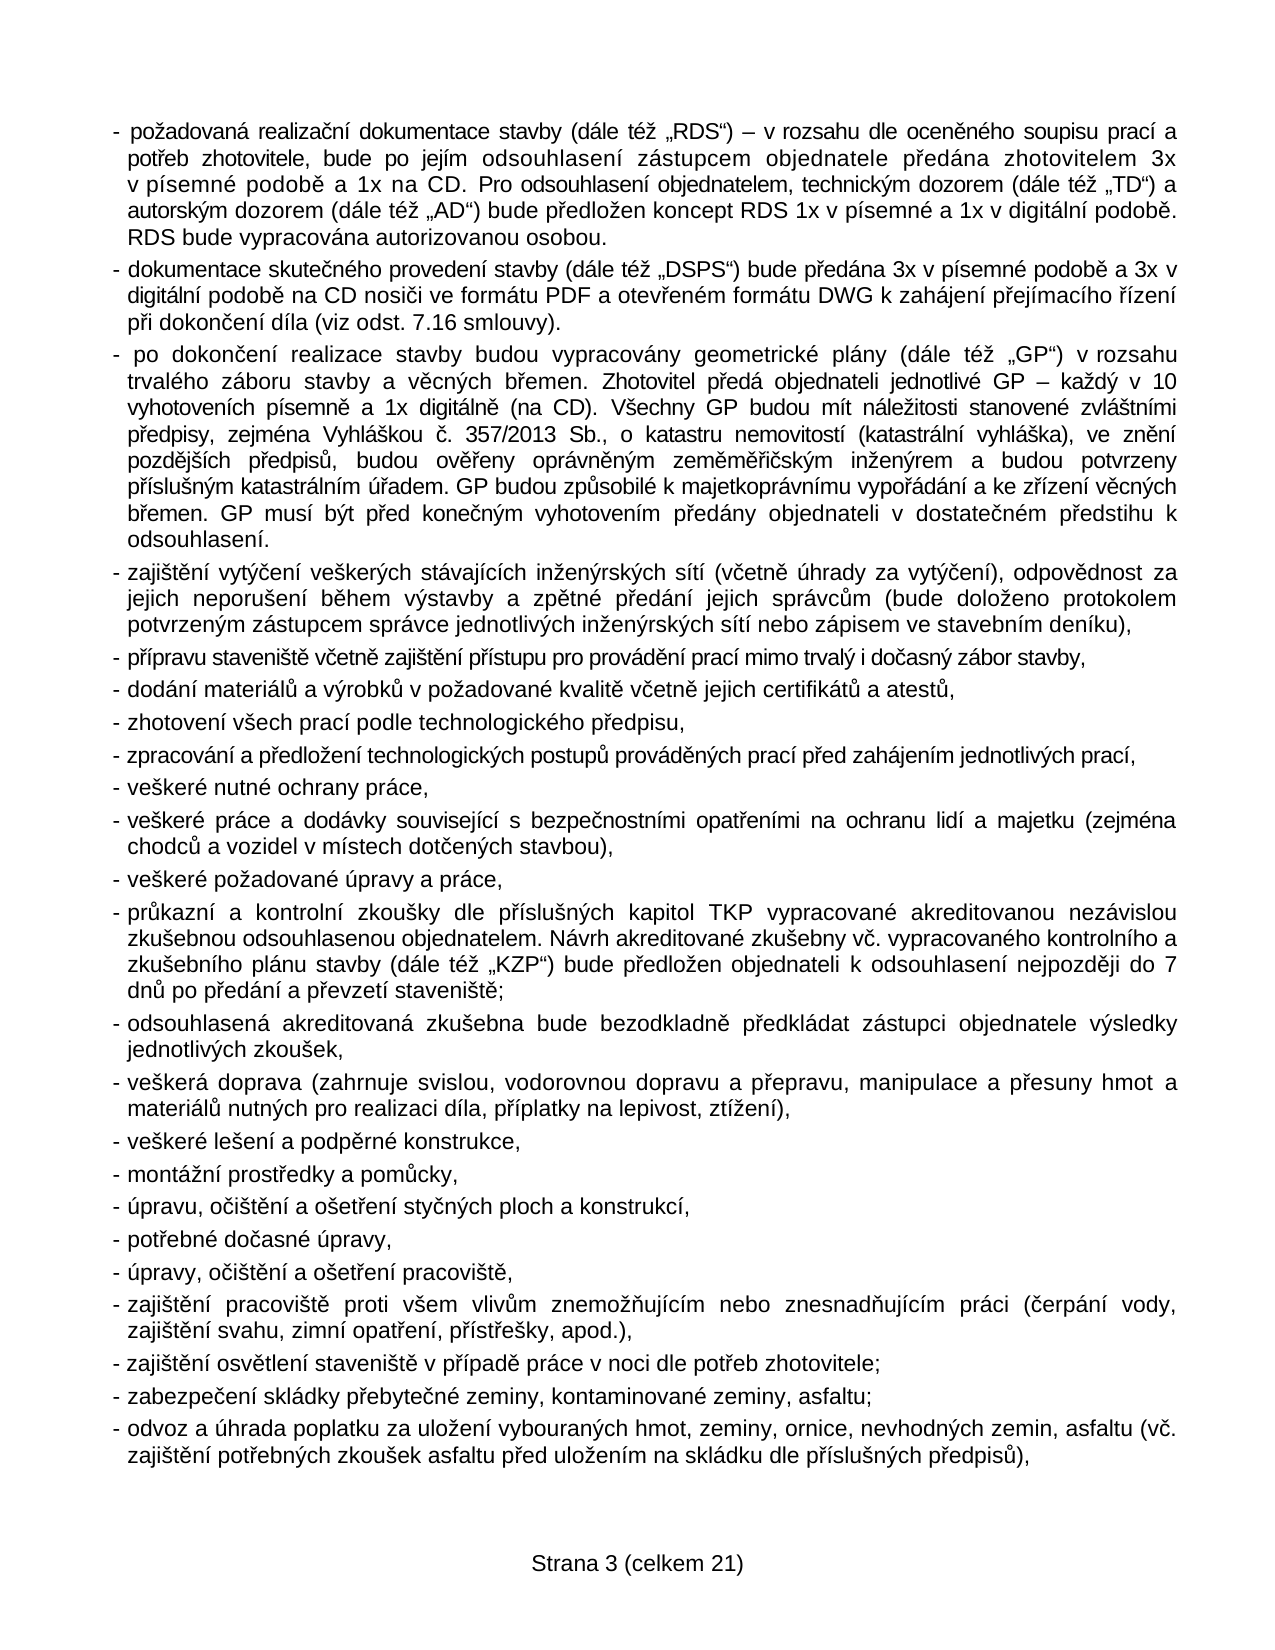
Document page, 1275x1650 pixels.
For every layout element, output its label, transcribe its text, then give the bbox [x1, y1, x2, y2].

text - úpravy, očištění a ošetření pracoviště, [112, 1258, 1177, 1285]
text - dodání materiálů a výrobků v požadované kvalitě včetně jejich certifikátů a atestů, [112, 676, 1177, 703]
text - zajištění osvětlení staveniště v případě práce v noci dle potřeb zhotovitele; [112, 1350, 1177, 1376]
text - přípravu staveniště včetně zajištění přístupu pro provádění prací mimo trvalý i dočasný zábor stavby, [112, 644, 1177, 670]
text - zabezpečení skládky přebytečné zeminy, kontaminované zeminy, asfaltu; [112, 1383, 1177, 1409]
text - zpracování a předložení technologických postupů prováděných prací před zahájením jednotlivých prací, [112, 742, 1177, 768]
text - odvoz a úhrada poplatku za uložení vybouraných hmot, zeminy, ornice, nevhodných zemin, asfaltu (vč. zajištění potřebných zkoušek asfaltu před uložením na skládku dle příslušných předpisů), [112, 1415, 1177, 1468]
text - veškeré práce a dodávky související s bezpečnostními opatřeními na ochranu lidí a majetku (zejména chodců a vozidel v místech dotčených stavbou), [112, 807, 1177, 859]
text - po dokončení realizace stavby budou vypracovány geometrické plány (dále též „GP“) v rozsahu trvalého záboru stavby a věcných břemen. Zhotovitel předá objednateli jednotlivé GP – každý v 10 vyhotoveních písemně a 1x digitálně (na CD). Všechny GP budou mít náležitosti stanovené zvláštními předpisy, zejména Vyhláškou č. 357/2013 Sb., o katastru nemovitostí (katastrální vyhláška), ve znění pozdějších předpisů, budou ověřeny oprávněným zeměměřičským inženýrem a budou potvrzeny příslušným katastrálním úřadem. GP budou způsobilé k majetkoprávnímu vypořádání a ke zřízení věcných břemen. GP musí být před konečným vyhotovením předány objednateli v dostatečném předstihu k odsouhlasení. [112, 341, 1177, 552]
text - požadovaná realizační dokumentace stavby (dále též „RDS“) – v rozsahu dle oceněného soupisu prací a potřeb zhotovitele, bude po jejím odsouhlasení zástupcem objednatele předána zhotovitelem 3x v písemné podobě a 1x na CD. Pro odsouhlasení objednatelem, technickým dozorem (dále též „TD“) a autorským dozorem (dále též „AD“) bude předložen koncept RDS 1x v písemné a 1x v digitální podobě. RDS bude vypracována autorizovanou osobou. [112, 118, 1177, 250]
text - montážní prostředky a pomůcky, [112, 1161, 1177, 1187]
text - potřebné dočasné úpravy, [112, 1226, 1177, 1252]
text - veškeré požadované úpravy a práce, [112, 866, 1177, 892]
text - odsouhlasená akreditovaná zkušebna bude bezodkladně předkládat zástupci objednatele výsledky jednotlivých zkoušek, [112, 1010, 1177, 1063]
text - dokumentace skutečného provedení stavby (dále též „DSPS“) bude předána 3x v písemné podobě a 3x v digitální podobě na CD nosiči ve formátu PDF a otevřeném formátu DWG k zahájení přejímacího řízení při dokončení díla (viz odst. 7.16 smlouvy). [112, 256, 1177, 335]
text - zajištění vytýčení veškerých stávajících inženýrských sítí (včetně úhrady za vytýčení), odpovědnost za jejich neporušení během výstavby a zpětné předání jejich správcům (bude doloženo protokolem potvrzeným zástupcem správce jednotlivých inženýrských sítí nebo zápisem ve stavebním deníku), [112, 558, 1177, 638]
text - veškeré nutné ochrany práce, [112, 774, 1177, 801]
text - veškerá doprava (zahrnuje svislou, vodorovnou dopravu a přepravu, manipulace a přesuny hmot a materiálů nutných pro realizaci díla, příplatky na lepivost, ztížení), [112, 1069, 1177, 1122]
text - zajištění pracoviště proti všem vlivům znemožňujícím nebo znesnadňujícím práci (čerpání vody, zajištění svahu, zimní opatření, přístřešky, apod.), [112, 1291, 1177, 1344]
text - zhotovení všech prací podle technologického předpisu, [112, 709, 1177, 735]
text - průkazní a kontrolní zkoušky dle příslušných kapitol TKP vypracované akreditovanou nezávislou zkušebnou odsouhlasenou objednatelem. Návrh akreditované zkušebny vč. vypracovaného kontrolního a zkušebního plánu stavby (dále též „KZP“) bude předložen objednateli k odsouhlasení nejpozději do 7 dnů po předání a převzetí staveniště; [112, 898, 1177, 1004]
text - úpravu, očištění a ošetření styčných ploch a konstrukcí, [112, 1193, 1177, 1219]
text - veškeré lešení a podpěrné konstrukce, [112, 1128, 1177, 1154]
